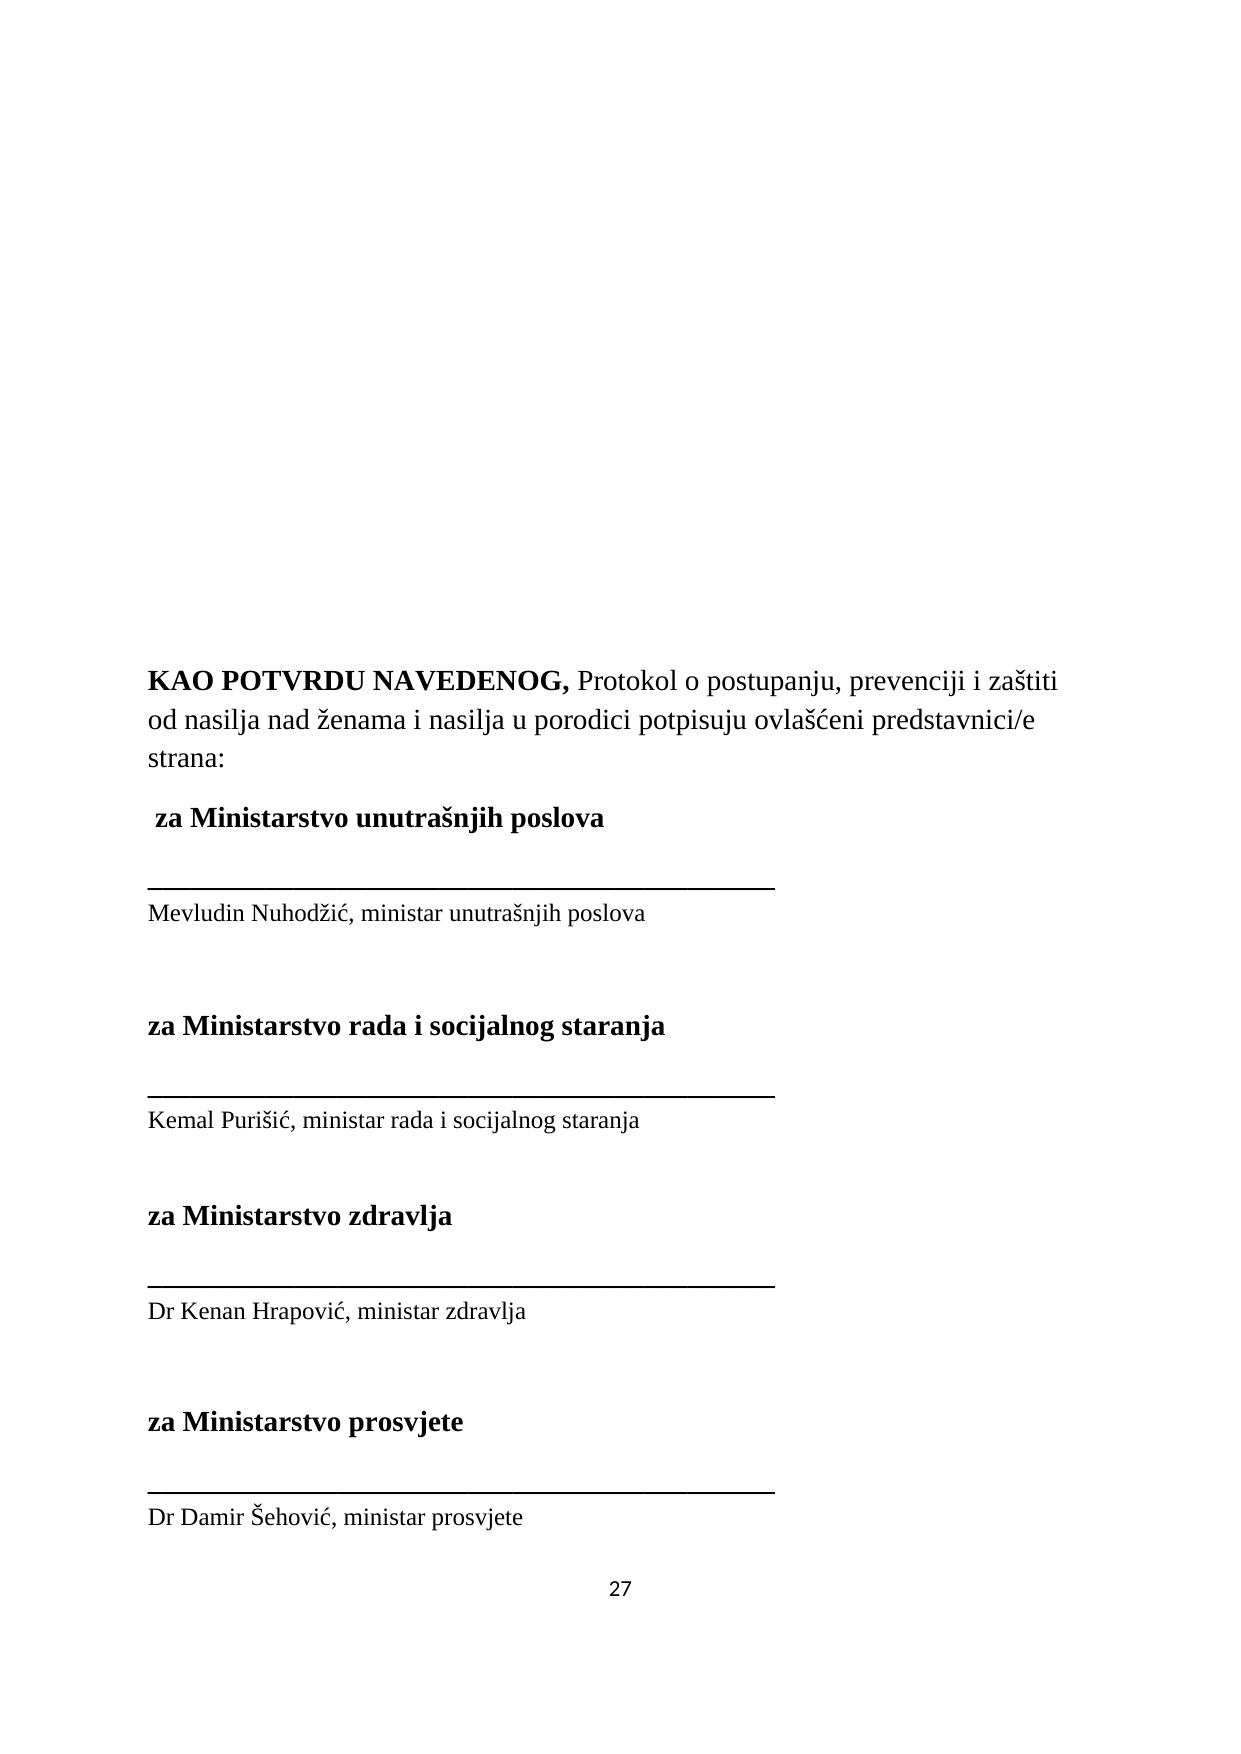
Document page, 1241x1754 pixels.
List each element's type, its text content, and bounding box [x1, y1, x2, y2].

text Mevludin Nuhodžić, ministar unutrašnjih poslova [148, 898, 1093, 926]
text ___________________________________________ [148, 1067, 1093, 1101]
text Dr Kenan Hrapović, ministar zdravlja [148, 1296, 1093, 1325]
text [148, 1463, 1093, 1497]
text Kemal Purišić, ministar rada i socijalnog staranja [148, 1106, 1093, 1134]
text za Ministarstvo rada i socijalnog staranja [148, 1008, 1093, 1041]
text za Ministarstvo prosvjete [148, 1404, 1093, 1437]
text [148, 1257, 1093, 1291]
text ___________________________________________ [148, 859, 1093, 893]
text Dr Damir Šehović, ministar prosvjete [148, 1502, 1093, 1530]
text za Ministarstvo zdravlja [148, 1198, 1093, 1232]
text za Ministarstvo unutrašnjih poslova [148, 800, 1093, 833]
text KAO POTVRDU NAVEDENOG, Protokol o postupanju, prevenciji i zaštiti od nasilja nad ženama i nasilja u porodici potpisuju ovlašćeni predstavnici/e strana: [148, 663, 1093, 774]
